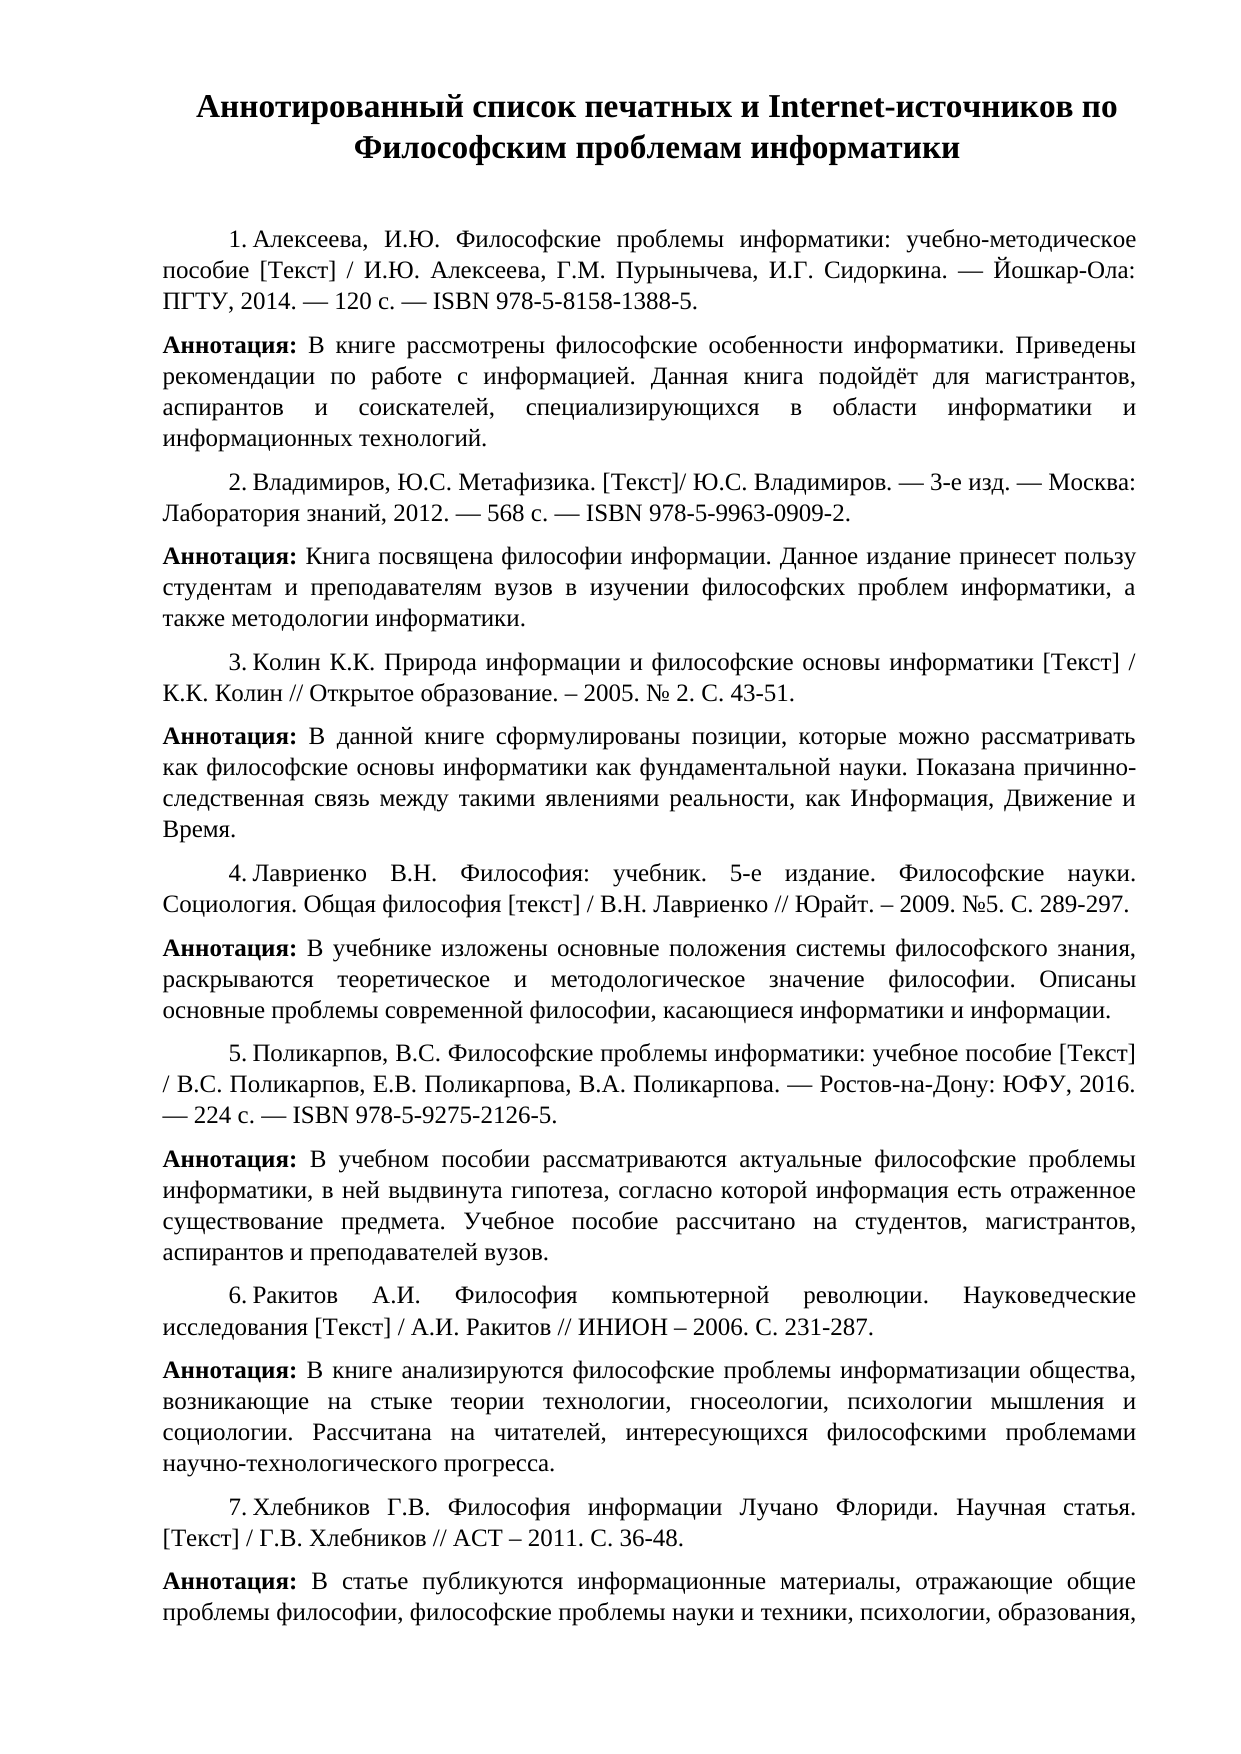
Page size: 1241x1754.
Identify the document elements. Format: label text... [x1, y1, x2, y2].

list Владимиров, Ю.С. Метафизика. [Текст]/ Ю.С. Владимиров. — 3-е изд. — Москва: Лаборатория знаний, 2012. — 568 с. — ISBN 978-5-9963-0909-2. [162, 467, 1137, 526]
list Лавриенко В.Н. Философия: учебник. 5-е издание. Философские науки. Социология. Общая философия [текст] / В.Н. Лавриенко // Юрайт. – 2009. №5. С. 289-297. [162, 858, 1137, 918]
text Аннотация: В книге анализируются философские проблемы информатизации общества, возникающие на стыке теории технологии, гносеологии, психологии мышления и социологии. Рассчитана на читателей, интересующихся философскими проблемами научно-технологического прогресса. [162, 1355, 1137, 1477]
text Аннотация: Книга посвящена философии информации. Данное издание принесет пользу студентам и преподавателям вузов в изучении философских проблем информатики, а также методологии информатики. [162, 541, 1137, 632]
text Аннотация: В книге рассмотрены философские особенности информатики. Приведены рекомендации по работе с информацией. Данная книга подойдёт для магистрантов, аспирантов и соискателей, специализирующихся в области информатики и информационных технологий. [162, 330, 1137, 452]
text Аннотация: В учебнике изложены основные положения системы философского знания, раскрываются теоретическое и методологическое значение философии. Описаны основные проблемы современной философии, касающиеся информатики и информации. [162, 933, 1137, 1023]
text Аннотация: В данной книге сформулированы позиции, которые можно рассматривать как философские основы информатики как фундаментальной науки. Показана причинно-следственная связь между такими явлениями реальности, как Информация, Движение и Время. [162, 721, 1137, 843]
text Аннотация: В учебном пособии рассматриваются актуальные философские проблемы информатики, в ней выдвинута гипотеза, согласно которой информация есть отраженное существование предмета. Учебное пособие рассчитано на студентов, магистрантов, аспирантов и преподавателей вузов. [162, 1144, 1137, 1266]
list Хлебников Г.В. Философия информации Лучано Флориди. Научная статья. [Текст] / Г.В. Хлебников // АСТ – 2011. С. 36-48. [162, 1492, 1137, 1552]
text Аннотированный список печатных и Internet-источников по Философским проблемам информатики [177, 86, 1137, 166]
list Ракитов А.И. Философия компьютерной революции. Науковедческие исследования [Текст] / А.И. Ракитов // ИНИОН – 2006. С. 231-287. [162, 1281, 1137, 1340]
list Поликарпов, В.С. Философские проблемы информатики: учебное пособие [Текст] / В.С. Поликарпов, Е.В. Поликарпова, В.А. Поликарпова. — Ростов-на-Дону: ЮФУ, 2016. — 224 с. — ISBN 978-5-9275-2126-5. [162, 1038, 1137, 1129]
list Алексеева, И.Ю. Философские проблемы информатики: учебно-методическое пособие [Текст] / И.Ю. Алексеева, Г.М. Пурынычева, И.Г. Сидоркина. — Йошкар-Ола: ПГТУ, 2014. — 120 с. — ISBN 978-5-8158-1388-5. [162, 224, 1137, 315]
list Колин К.К. Природа информации и философские основы информатики [Текст] / К.К. Колин // Открытое образование. – 2005. № 2. С. 43-51. [162, 647, 1137, 707]
